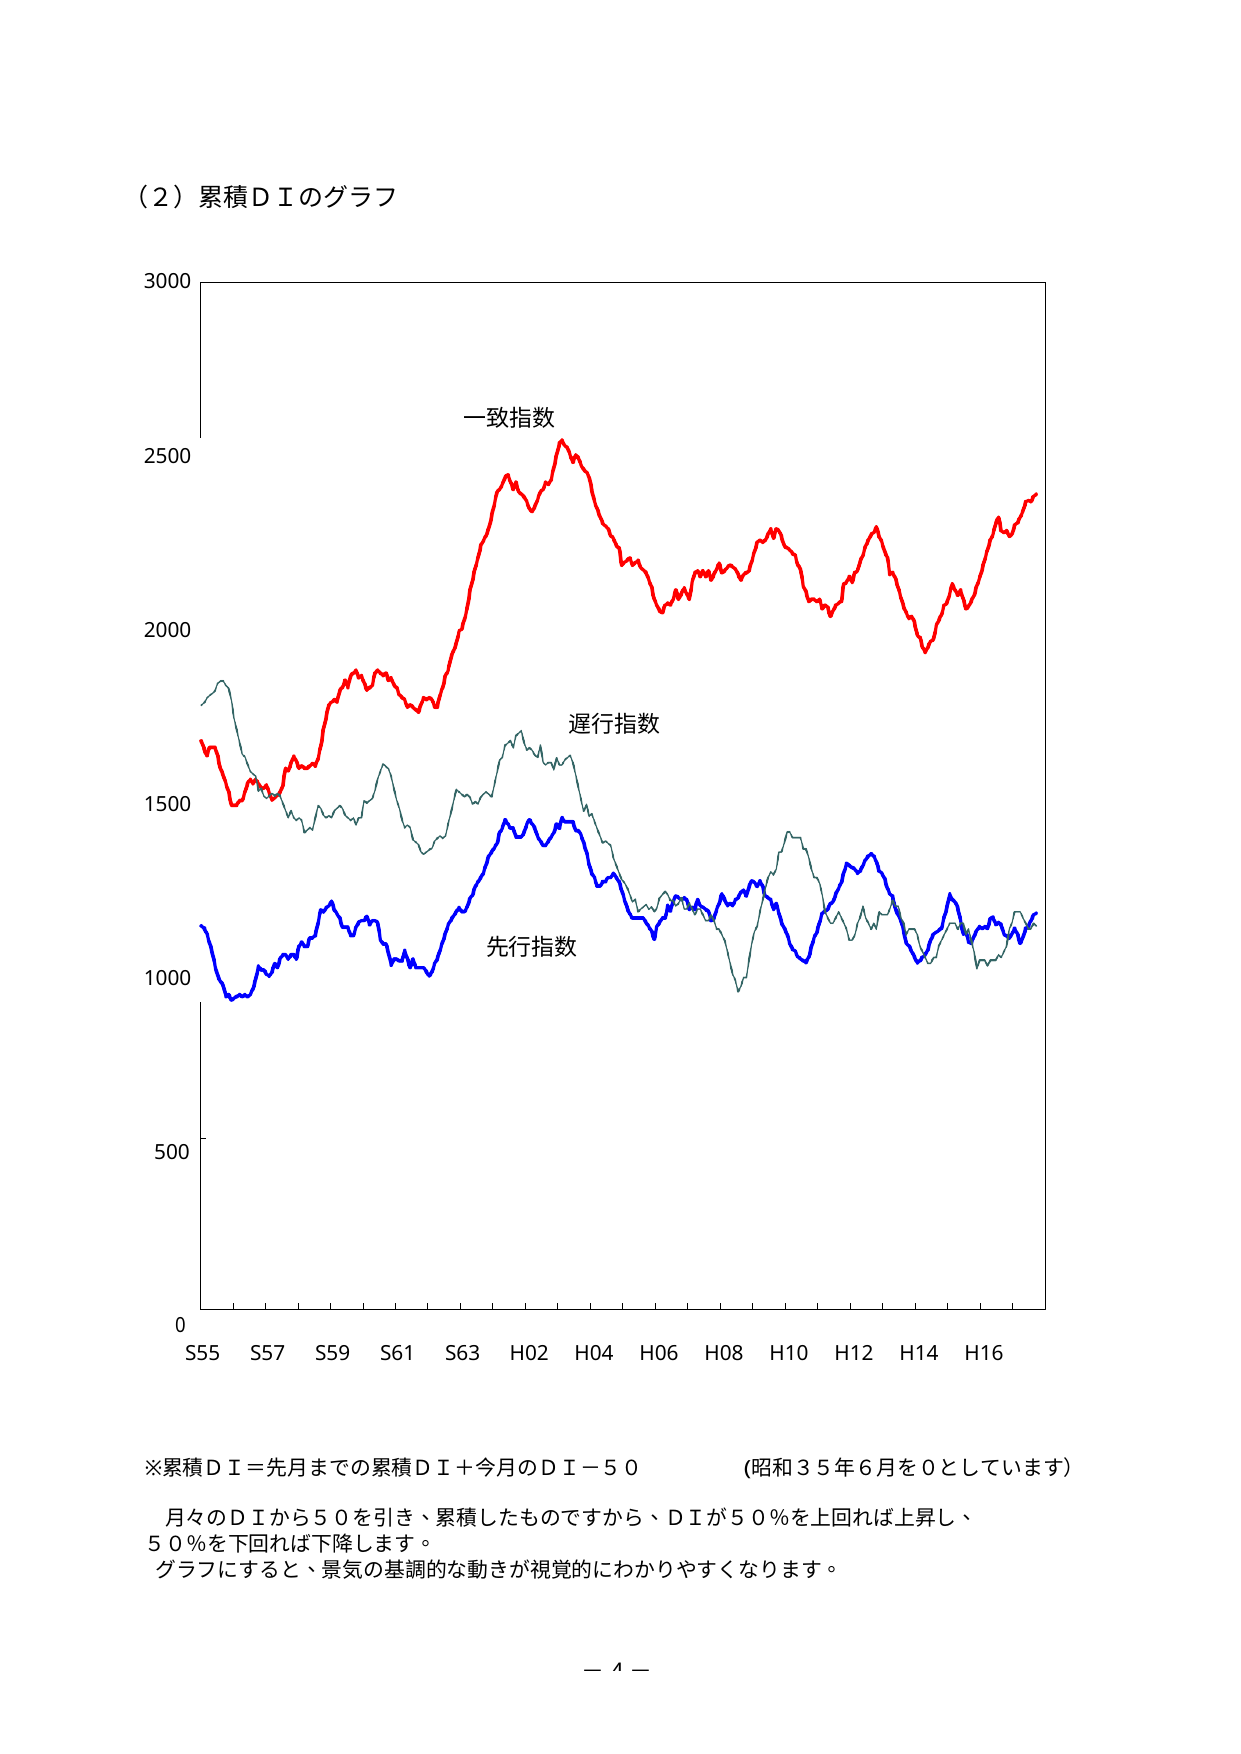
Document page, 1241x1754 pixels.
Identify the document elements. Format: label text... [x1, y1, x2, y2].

text 500 [154, 1137, 1142, 1166]
text 月々のＤＩから５０を引き、累積したものですから、ＤＩが５０％を上回れば上昇し、 [165, 1504, 1142, 1531]
picture [199, 817, 1038, 963]
text 2500 [143, 441, 1142, 469]
picture [199, 469, 1038, 615]
text グラフにすると、景気の基調的な動きが視覚的にわかりやすくなります。 [155, 1557, 1142, 1583]
text S55 S57 S59 S61 S63 H02 H04 H06 H08 H10 H12 H14 H16 [185, 1338, 1142, 1365]
text ５０％を下回れば下降します。 [144, 1531, 1142, 1557]
text 1500 [143, 789, 1142, 817]
picture [199, 991, 1038, 1002]
text 3000 [143, 267, 1142, 295]
text 1000 [143, 963, 1142, 991]
text ※累積ＤＩ＝先月までの累積ＤＩ＋今月のＤＩ－５０ (昭和３５年６月を０としています） [144, 1453, 1142, 1481]
picture [199, 643, 1038, 789]
text 0 [175, 1311, 1142, 1338]
text 2000 [143, 615, 1142, 643]
subtitle （２）累積ＤＩのグラフ [123, 180, 1142, 214]
